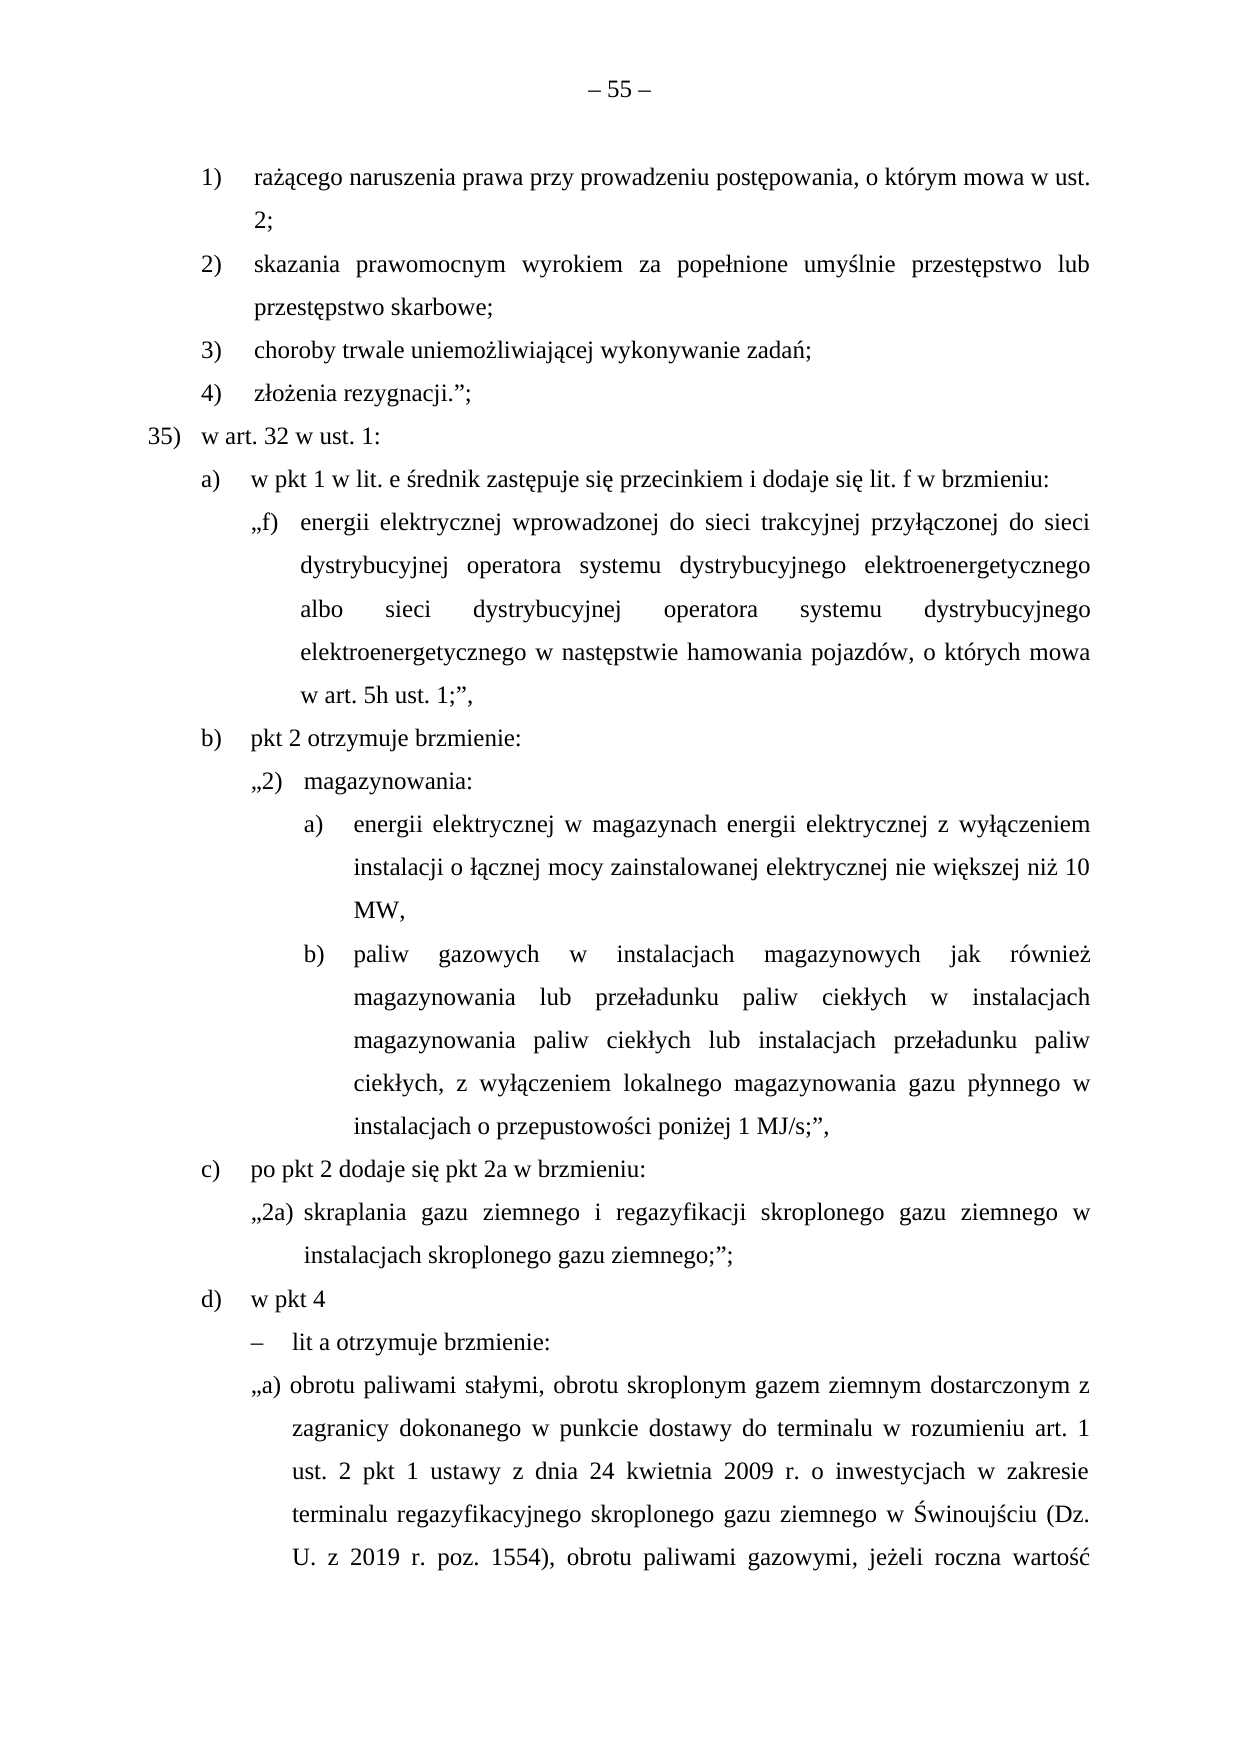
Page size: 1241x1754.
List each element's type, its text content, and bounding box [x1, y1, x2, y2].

text c) po pkt 2 dodaje się pkt 2a w brzmieniu: [201, 1154, 1091, 1183]
text 2) skazania prawomocnym wyrokiem za popełnione umyślnie przestępstwo lub przestępstwo skarbowe; [201, 249, 1091, 321]
text 3) choroby trwale uniemożliwiającej wykonywanie zadań; [201, 335, 1091, 364]
text 1) rażącego naruszenia prawa przy prowadzeniu postępowania, o którym mowa w ust. 2; [201, 162, 1091, 234]
text d) w pkt 4 [201, 1284, 1091, 1312]
text a) energii elektrycznej w magazynach energii elektrycznej z wyłączeniem instalacji o łącznej mocy zainstalowanej elektrycznej nie większej niż 10 MW, [304, 809, 1091, 924]
text 35) w art. 32 w ust. 1: [148, 421, 1091, 450]
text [251, 1370, 1091, 1571]
text „f) energii elektrycznej wprowadzonej do sieci trakcyjnej przyłączonej do sieci dystrybucyjnej operatora systemu dystrybucyjnego elektroenergetycznego albo sieci dystrybucyjnej operatora systemu dystrybucyjnego elektroenergetycznego w następstwie hamowania pojazdów, o których mowa w art. 5h ust. 1;”, [251, 507, 1091, 709]
text „2) magazynowania: [251, 766, 1091, 795]
text 4) złożenia rezygnacji.”; [201, 378, 1091, 407]
text a) w pkt 1 w lit. e średnik zastępuje się przecinkiem i dodaje się lit. f w brzmieniu: [201, 464, 1091, 493]
text – lit a otrzymuje brzmienie: [251, 1327, 1091, 1356]
text b) pkt 2 otrzymuje brzmienie: [201, 723, 1091, 752]
text b) paliw gazowych w instalacjach magazynowych jak również magazynowania lub przeładunku paliw ciekłych w instalacjach magazynowania paliw ciekłych lub instalacjach przeładunku paliw ciekłych, z wyłączeniem lokalnego magazynowania gazu płynnego w instalacjach o przepustowości poniżej 1 MJ/s;”, [304, 939, 1091, 1140]
text „2a) skraplania gazu ziemnego i regazyfikacji skroplonego gazu ziemnego w instalacjach skroplonego gazu ziemnego;”; [251, 1197, 1091, 1269]
